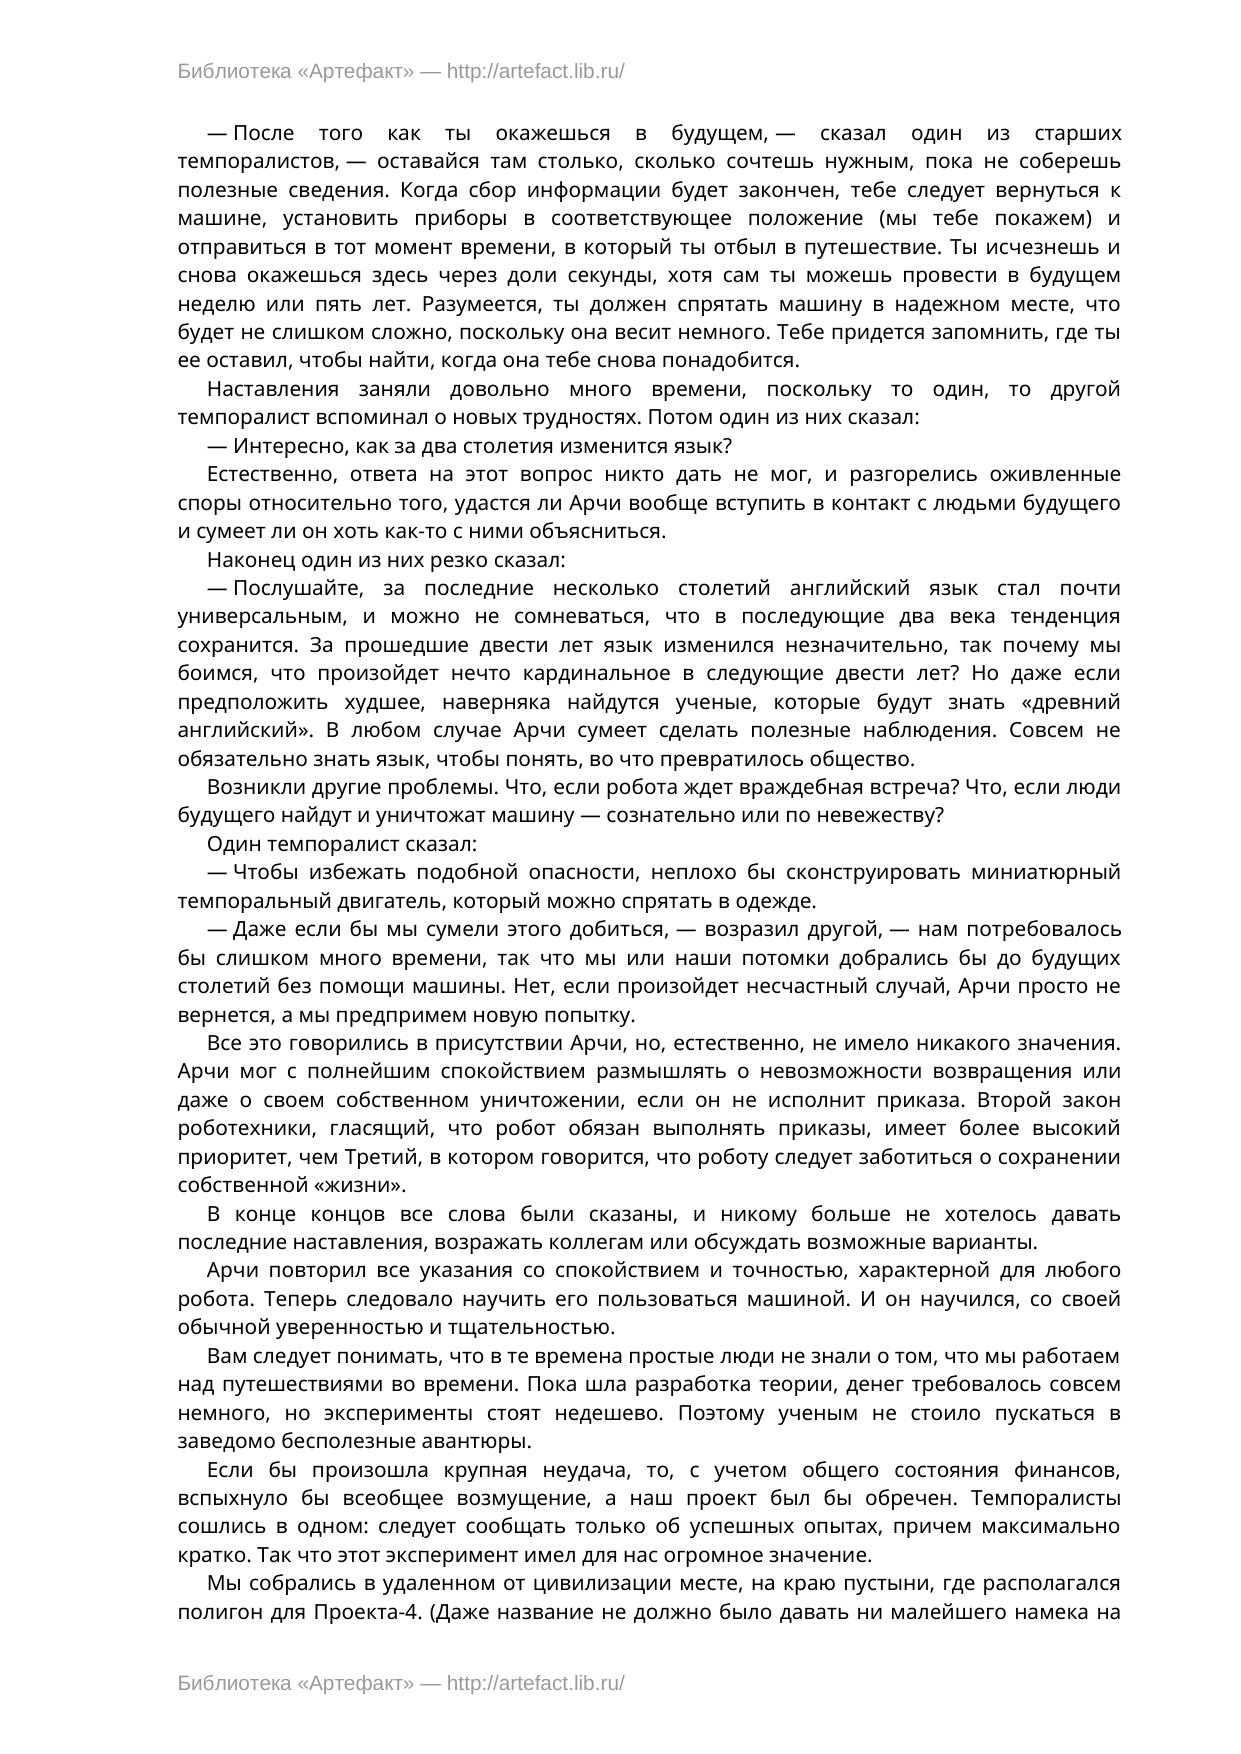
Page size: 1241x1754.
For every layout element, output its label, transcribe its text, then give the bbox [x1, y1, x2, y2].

text Арчи повторил все указания со спокойствием и точностью, характерной для любого робота. Теперь следовало научить его пользоваться машиной. И он научился, со своей обычной уверенностью и тщательностью. [177, 1256, 1122, 1341]
text — После того как ты окажешься в будущем, — сказал один из старших темпоралистов, — оставайся там столько, сколько сочтешь нужным, пока не соберешь полезные сведения. Когда сбор информации будет закончен, тебе следует вернуться к машине, установить приборы в соответствующее положение (мы тебе покажем) и отправиться в тот момент времени, в который ты отбыл в путешествие. Ты исчезнешь и снова окажешься здесь через доли секунды, хотя сам ты можешь провести в будущем неделю или пять лет. Разумеется, ты должен спрятать машину в надежном месте, что будет не слишком сложно, поскольку она весит немного. Тебе придется запомнить, где ты ее оставил, чтобы найти, когда она тебе снова понадобится. [177, 118, 1122, 374]
text — Интересно, как за два столетия изменится язык? [177, 431, 1122, 459]
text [177, 1568, 1122, 1625]
text — Даже если бы мы сумели этого добиться, — возразил другой, — нам потребовалось бы слишком много времени, так что мы или наши потомки добрались бы до будущих столетий без помощи машины. Нет, если произойдет несчастный случай, Арчи просто не вернется, а мы предпримем новую попытку. [177, 914, 1122, 1028]
text Вам следует понимать, что в те времена простые люди не знали о том, что мы работаем над путешествиями во времени. Пока шла разработка теории, денег требовалось совсем немного, но эксперименты стоят недешево. Поэтому ученым не стоило пускаться в заведомо бесполезные авантюры. [177, 1341, 1122, 1455]
text В конце концов все слова были сказаны, и никому больше не хотелось давать последние наставления, возражать коллегам или обсуждать возможные варианты. [177, 1199, 1122, 1256]
text — Чтобы избежать подобной опасности, неплохо бы сконструировать миниатюрный темпоральный двигатель, который можно спрятать в одежде. [177, 857, 1122, 914]
text Если бы произошла крупная неудача, то, с учетом общего состояния финансов, вспыхнуло бы всеобщее возмущение, а наш проект был бы обречен. Темпоралисты сошлись в одном: следует сообщать только об успешных опытах, причем максимально кратко. Так что этот эксперимент имел для нас огромное значение. [177, 1455, 1122, 1568]
text Наконец один из них резко сказал: [177, 545, 1122, 573]
text Один темпоралист сказал: [177, 829, 1122, 857]
text Возникли другие проблемы. Что, если робота ждет враждебная встреча? Что, если люди будущего найдут и уничтожат машину — сознательно или по невежеству? [177, 772, 1122, 829]
text Естественно, ответа на этот вопрос никто дать не мог, и разгорелись оживленные споры относительно того, удастся ли Арчи вообще вступить в контакт с людьми будущего и сумеет ли он хоть как-то с ними объясниться. [177, 459, 1122, 545]
text — Послушайте, за последние несколько столетий английский язык стал почти универсальным, и можно не сомневаться, что в последующие два века тенденция сохранится. За прошедшие двести лет язык изменился незначительно, так почему мы боимся, что произойдет нечто кардинальное в следующие двести лет? Но даже если предположить худшее, наверняка найдутся ученые, которые будут знать «древний английский». В любом случае Арчи сумеет сделать полезные наблюдения. Совсем не обязательно знать язык, чтобы понять, во что превратилось общество. [177, 573, 1122, 772]
text Все это говорились в присутствии Арчи, но, естественно, не имело никакого значения. Арчи мог с полнейшим спокойствием размышлять о невозможности возвращения или даже о своем собственном уничтожении, если он не исполнит приказа. Второй закон роботехники, гласящий, что робот обязан выполнять приказы, имеет более высокий приоритет, чем Третий, в котором говорится, что роботу следует заботиться о сохранении собственной «жизни». [177, 1028, 1122, 1199]
text Наставления заняли довольно много времени, поскольку то один, то другой темпоралист вспоминал о новых трудностях. Потом один из них сказал: [177, 374, 1122, 431]
